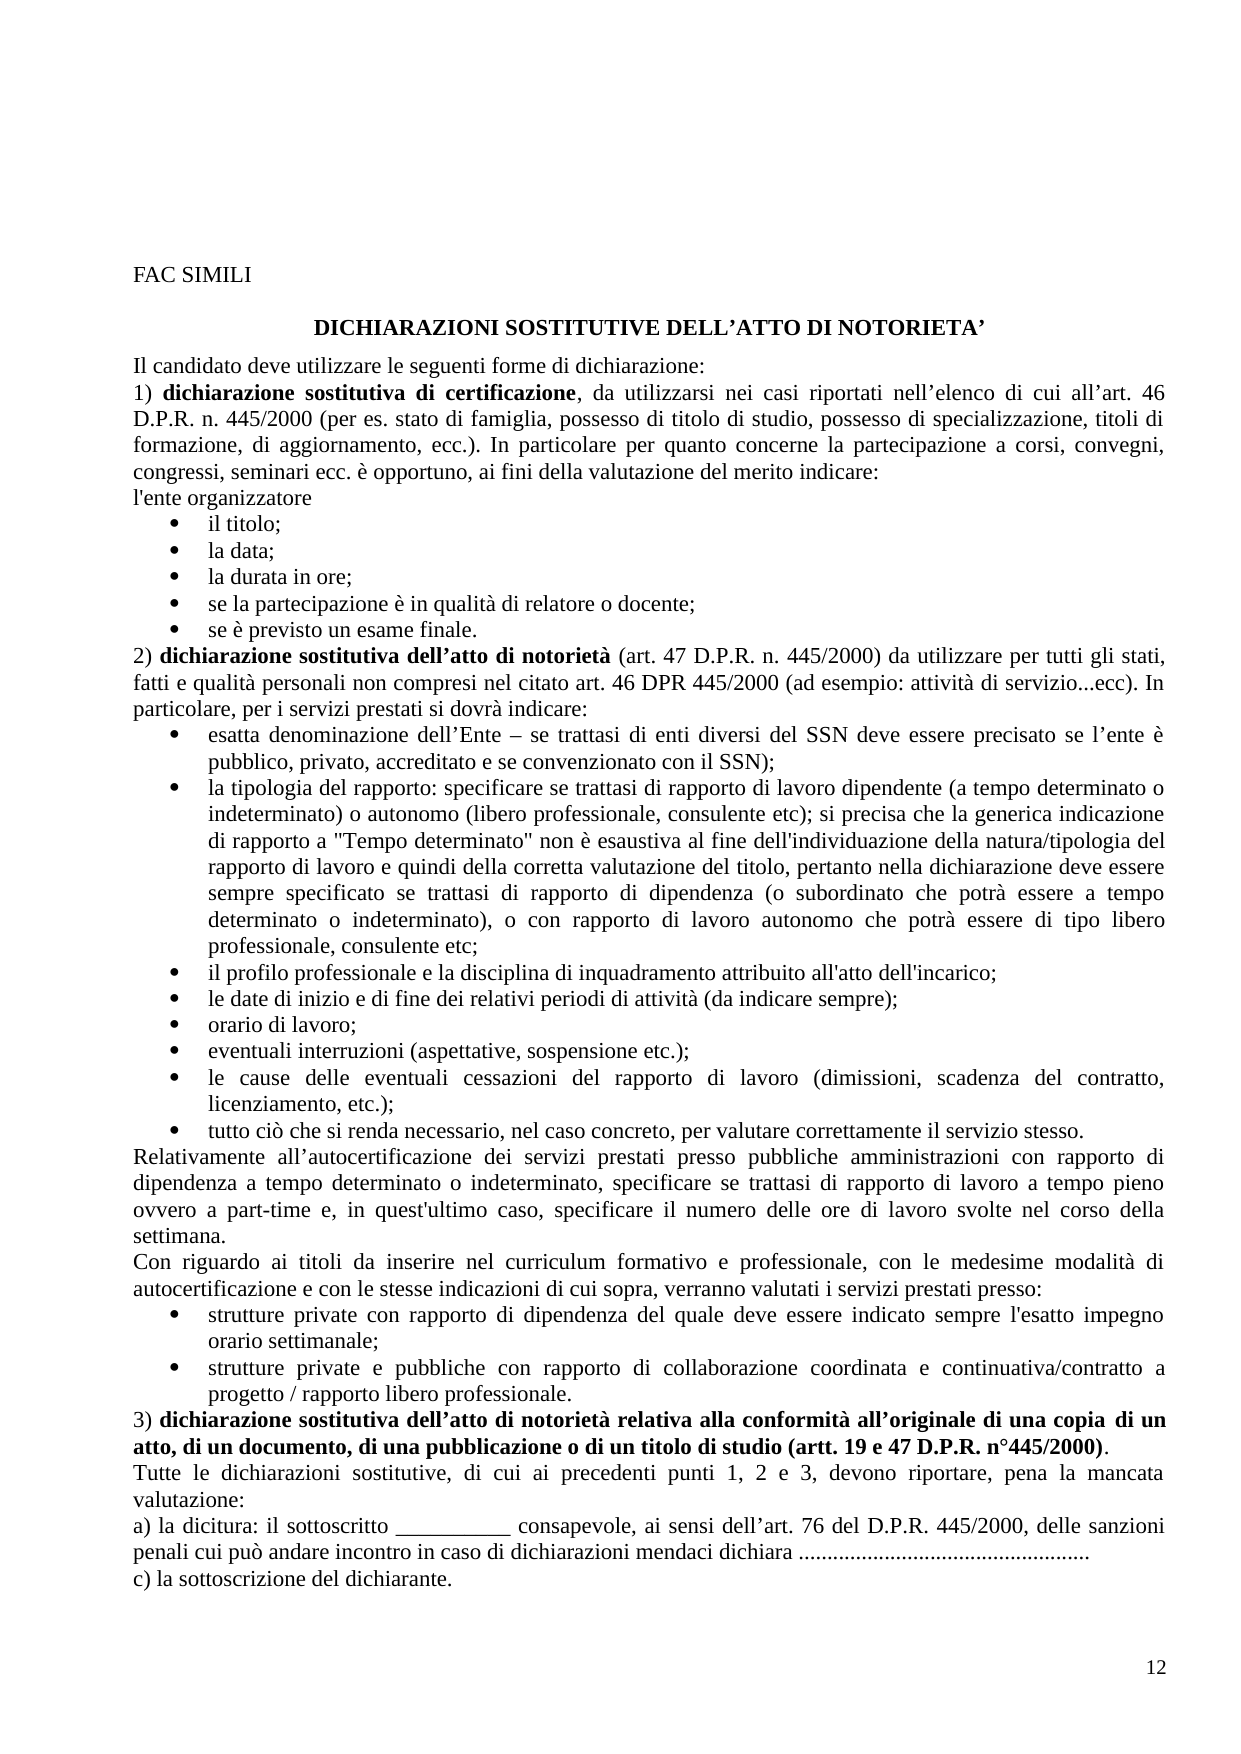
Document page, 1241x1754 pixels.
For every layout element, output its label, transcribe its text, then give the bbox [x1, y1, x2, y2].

list la tipologia del rapporto: specificare se trattasi di rapporto di lavoro dipendente (a tempo determinato o indeterminato) o autonomo (libero professionale, consulente etc); si precisa che la generica indicazione di rapporto a "Tempo determinato" non è esaustiva al fine dell'individuazione della natura/tipologia del rapporto di lavoro e quindi della corretta valutazione del titolo, pertanto nella dichiarazione deve essere sempre specificato se trattasi di rapporto di dipendenza (o subordinato che potrà essere a tempo determinato o indeterminato), o con rapporto di lavoro autonomo che potrà essere di tipo libero professionale, consulente etc; [170, 774, 1166, 958]
text 1) dichiarazione sostitutiva di certificazione, da utilizzarsi nei casi riportati nell’elenco di cui all’art. 46 D.P.R. n. 445/2000 (per es. stato di famiglia, possesso di titolo di studio, possesso di specializzazione, titoli di formazione, di aggiornamento, ecc.). In particolare per quanto concerne la partecipazione a corsi, convegni, congressi, seminari ecc. è opportuno, ai fini della valutazione del merito indicare: [133, 379, 1166, 484]
list tutto ciò che si renda necessario, nel caso concreto, per valutare correttamente il servizio stesso. [170, 1117, 1166, 1143]
list se è previsto un esame finale. [170, 616, 1166, 642]
list il profilo professionale e la disciplina di inquadramento attribuito all'atto dell'incarico; [170, 958, 1166, 985]
text a) la dicitura: il sottoscritto __________ consapevole, ai sensi dell’art. 76 del D.P.R. 445/2000, delle sanzioni penali cui può andare incontro in caso di dichiarazioni mendaci dichiara ................................................... [133, 1512, 1166, 1565]
list strutture private con rapporto di dipendenza del quale deve essere indicato sempre l'esatto impegno orario settimanale; [170, 1301, 1166, 1354]
list se la partecipazione è in qualità di relatore o docente; [170, 589, 1166, 616]
text 3) dichiarazione sostitutiva dell’atto di notorietà relativa alla conformità all’originale di una copia di un atto, di un documento, di una pubblicazione o di un titolo di studio (artt. 19 e 47 D.P.R. n°445/2000). [133, 1407, 1166, 1459]
text 2) dichiarazione sostitutiva dell’atto di notorietà (art. 47 D.P.R. n. 445/2000) da utilizzare per tutti gli stati, fatti e qualità personali non compresi nel citato art. 46 DPR 445/2000 (ad esempio: attività di servizio...ecc). In particolare, per i servizi prestati si dovrà indicare: [133, 642, 1166, 721]
text Il candidato deve utilizzare le seguenti forme di dichiarazione: [133, 352, 1166, 379]
text FAC SIMILI [133, 262, 1166, 288]
list eventuali interruzioni (aspettative, sospensione etc.); [170, 1038, 1166, 1064]
list la durata in ore; [170, 563, 1166, 589]
list le date di inizio e di fine dei relativi periodi di attività (da indicare sempre); [170, 985, 1166, 1011]
list strutture private e pubbliche con rapporto di collaborazione coordinata e continuativa/contratto a progetto / rapporto libero professionale. [170, 1354, 1166, 1407]
text c) la sottoscrizione del dichiarante. [133, 1565, 1166, 1591]
text Con riguardo ai titoli da inserire nel curriculum formativo e professionale, con le medesime modalità di autocertificazione e con le stesse indicazioni di cui sopra, verranno valutati i servizi prestati presso: [133, 1248, 1166, 1301]
text DICHIARAZIONI SOSTITUTIVE DELL’ATTO DI NOTORIETA’ [133, 314, 1166, 341]
list le cause delle eventuali cessazioni del rapporto di lavoro (dimissioni, scadenza del contratto, licenziamento, etc.); [170, 1064, 1166, 1117]
list il titolo; [170, 511, 1166, 537]
list la data; [170, 537, 1166, 563]
list esatta denominazione dell’Ente – se trattasi di enti diversi del SSN deve essere precisato se l’ente è pubblico, privato, accreditato e se convenzionato con il SSN); [170, 721, 1166, 774]
list orario di lavoro; [170, 1011, 1166, 1038]
text Relativamente all’autocertificazione dei servizi prestati presso pubbliche amministrazioni con rapporto di dipendenza a tempo determinato o indeterminato, specificare se trattasi di rapporto di lavoro a tempo pieno ovvero a part-time e, in quest'ultimo caso, specificare il numero delle ore di lavoro svolte nel corso della settimana. [133, 1143, 1166, 1248]
text Tutte le dichiarazioni sostitutive, di cui ai precedenti punti 1, 2 e 3, devono riportare, pena la mancata valutazione: [133, 1459, 1166, 1512]
text l'ente organizzatore [133, 484, 1166, 511]
